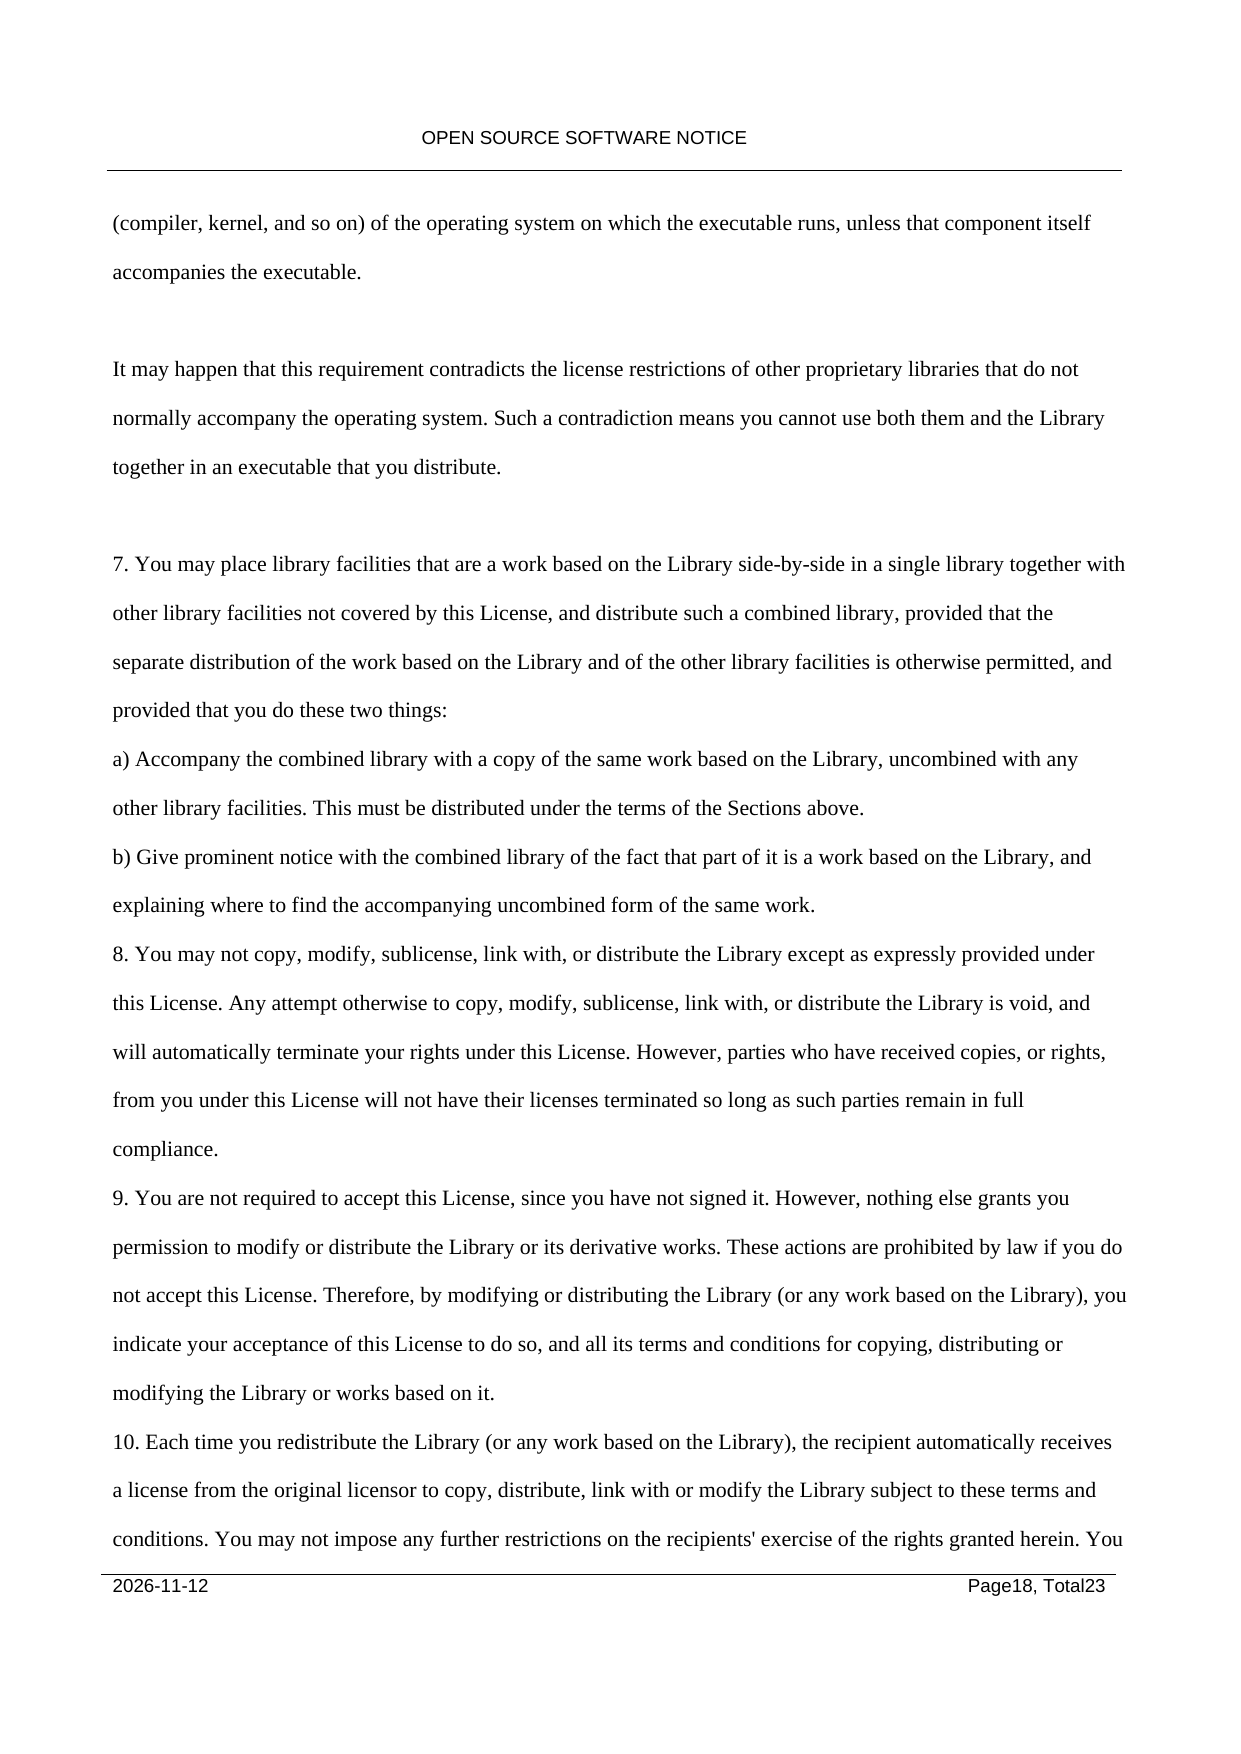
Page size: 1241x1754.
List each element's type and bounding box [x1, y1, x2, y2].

text [112, 206, 1128, 1555]
